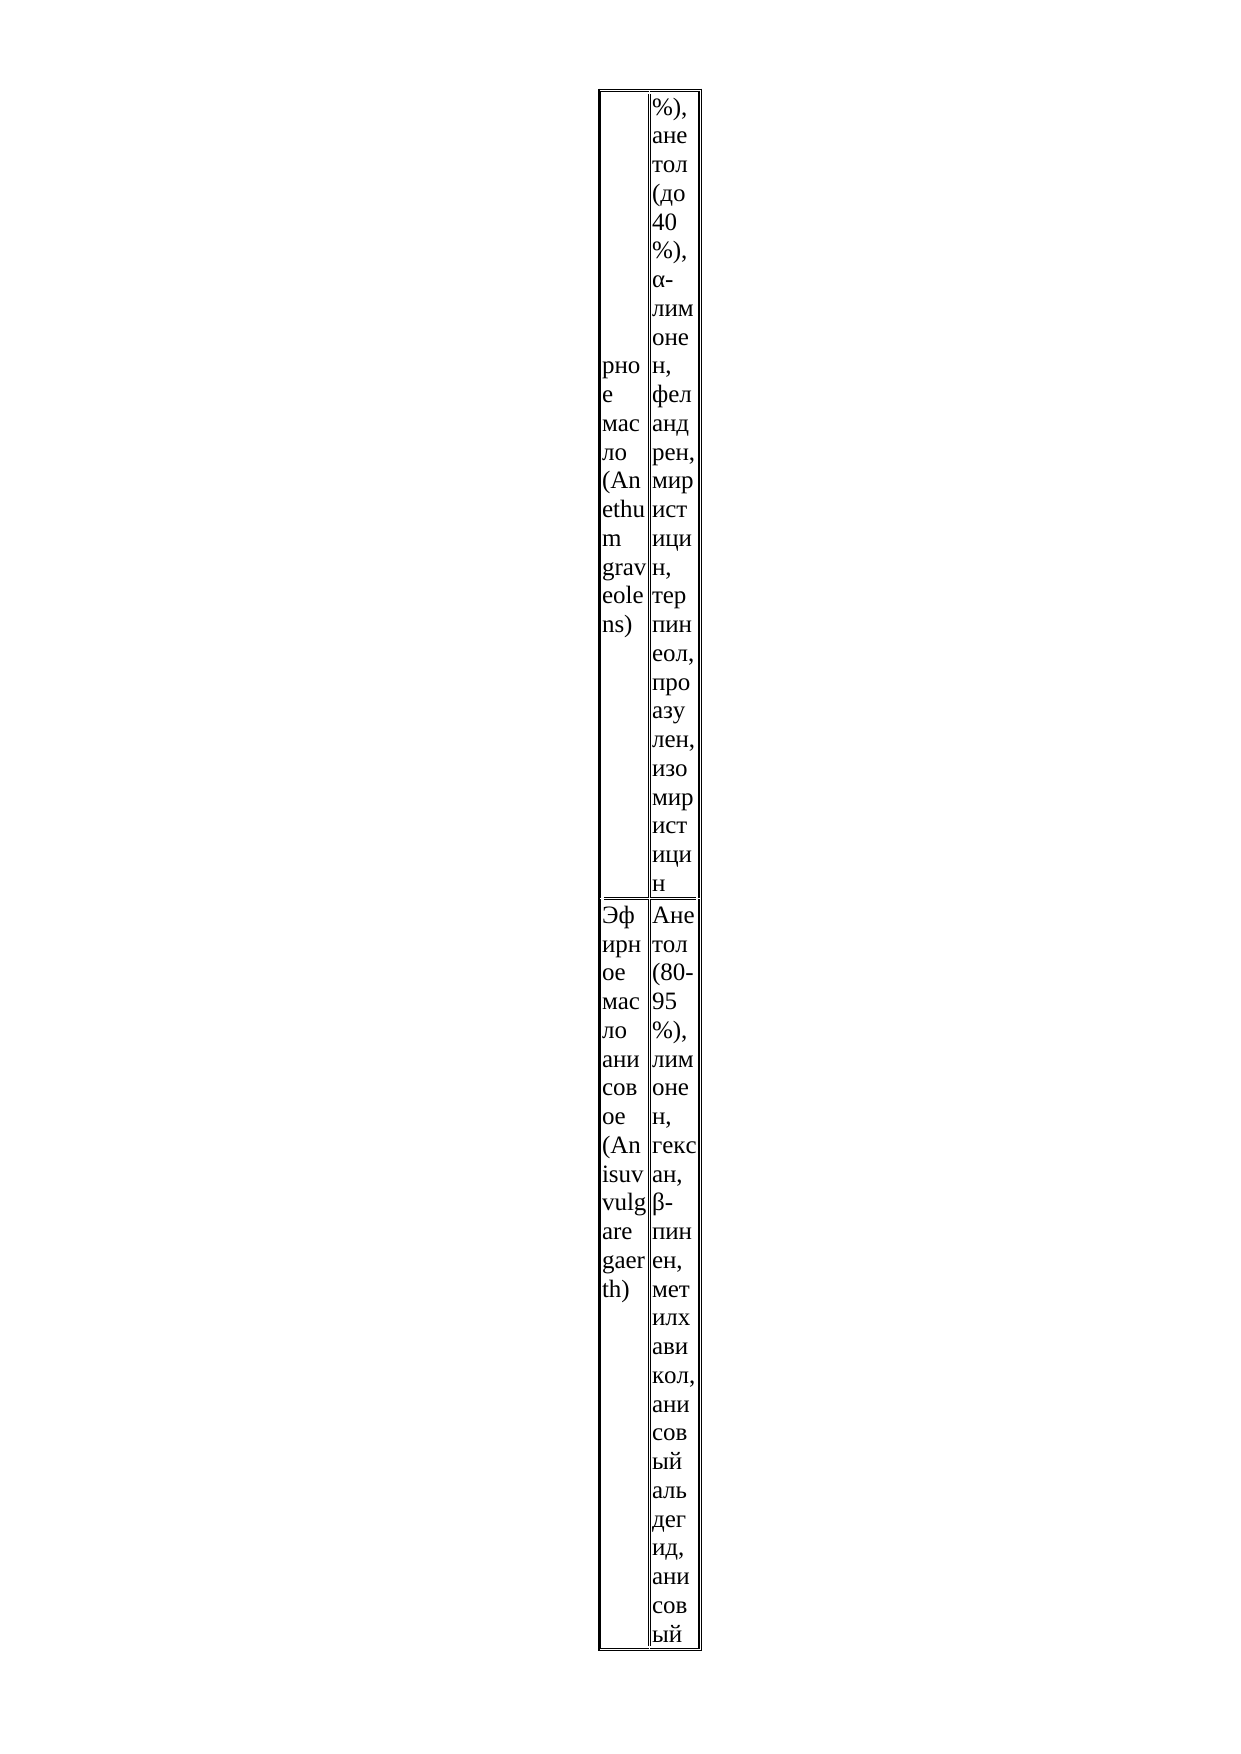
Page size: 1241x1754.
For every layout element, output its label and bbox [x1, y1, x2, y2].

table_cell [601, 92, 649, 897]
table_cell [650, 897, 700, 1647]
table_cell [650, 92, 698, 897]
table_cell [600, 897, 649, 1647]
